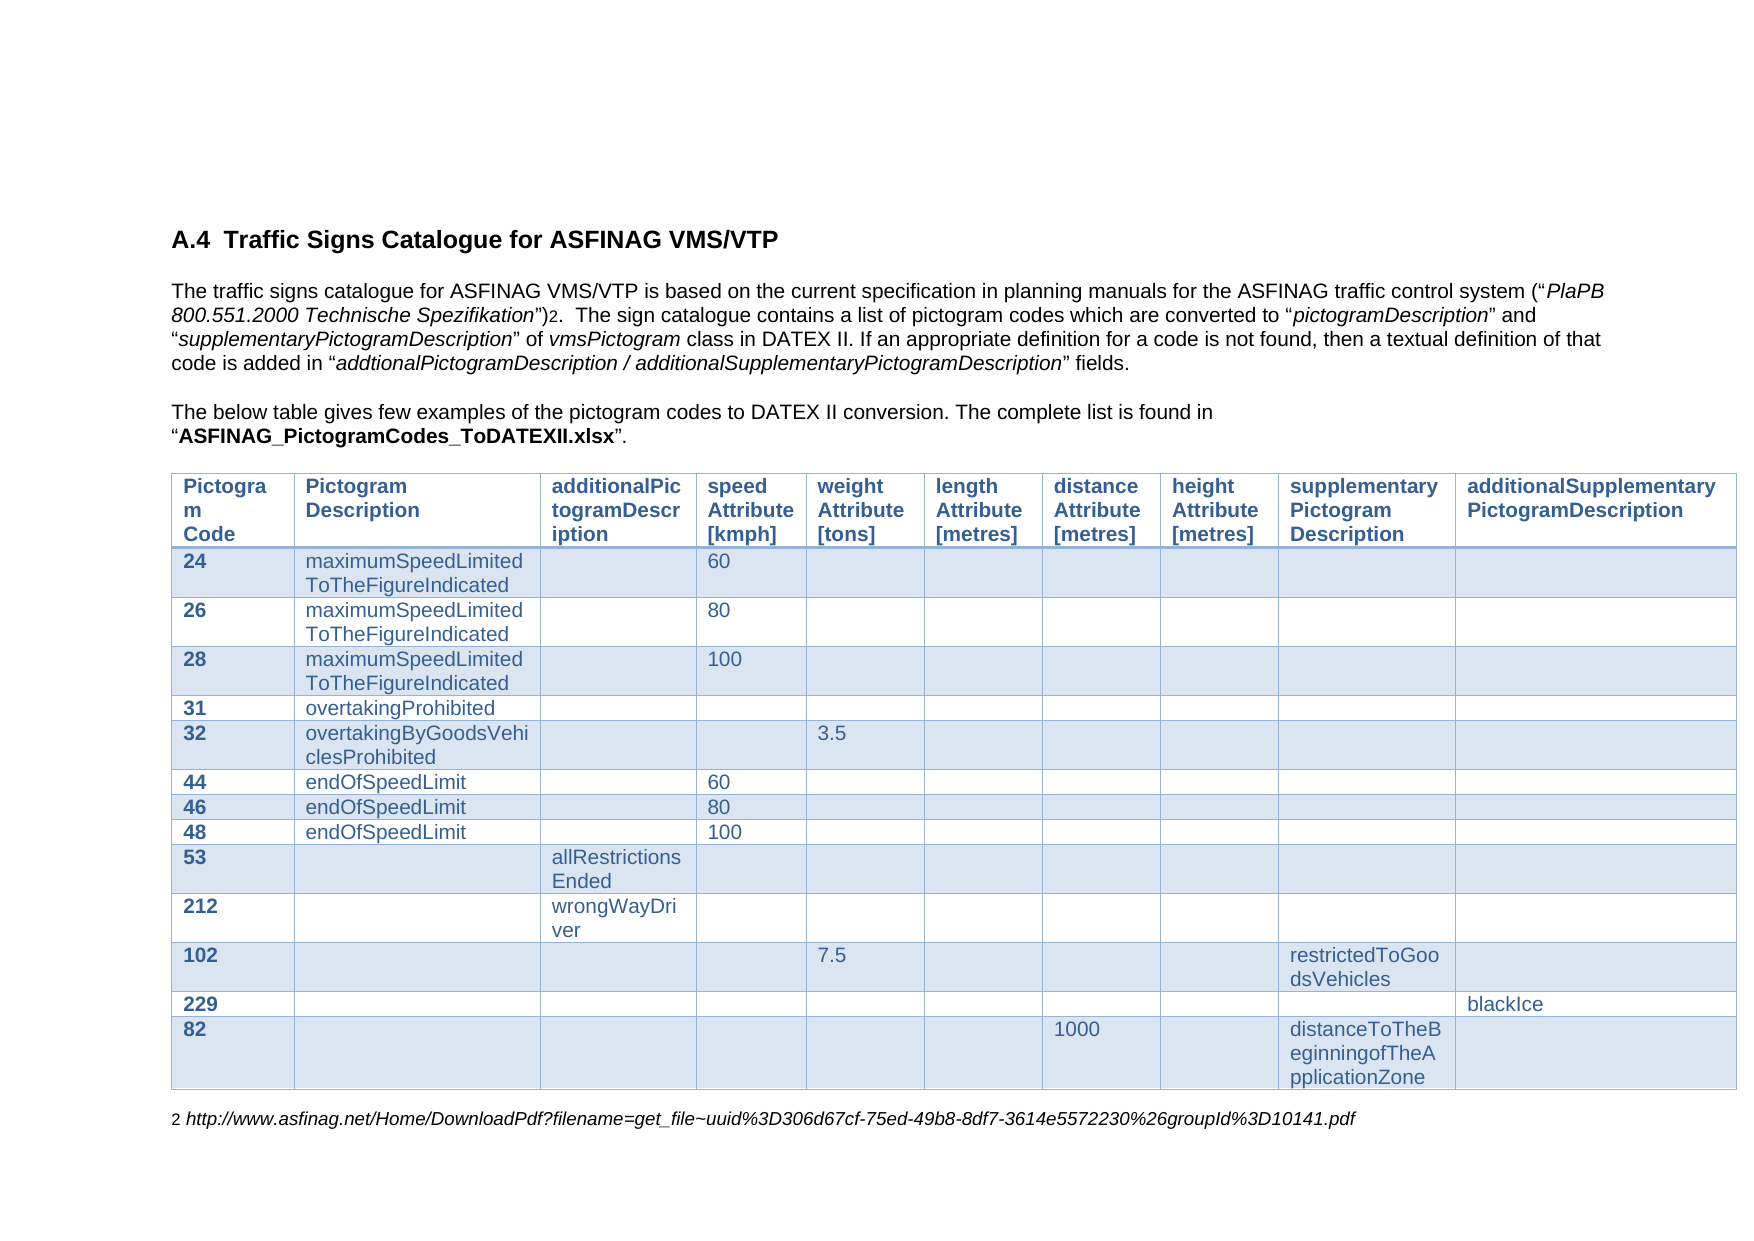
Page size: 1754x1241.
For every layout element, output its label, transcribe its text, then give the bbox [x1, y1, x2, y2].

table_cell 60 [697, 549, 806, 597]
table_cell 100 [697, 647, 806, 695]
table_cell [807, 845, 924, 893]
table_header additionalPictogramDescription [541, 474, 696, 546]
table_cell 229 [172, 992, 294, 1016]
table_cell [925, 770, 1042, 794]
table_cell [1279, 992, 1455, 1016]
table_cell [1456, 795, 1736, 819]
table_cell [697, 721, 806, 769]
table_cell [1043, 696, 1160, 720]
table_cell restrictedToGoodsVehicles [1279, 943, 1455, 991]
table_cell [1456, 943, 1736, 991]
table_cell [807, 894, 924, 942]
table_cell 3.5 [807, 721, 924, 769]
table_cell 1000 [1043, 1017, 1160, 1088]
table_cell [1161, 549, 1278, 597]
table_cell [1456, 721, 1736, 769]
table_cell [1043, 992, 1160, 1016]
table_header length Attribute [metres] [925, 474, 1042, 546]
table_cell 32 [172, 721, 294, 769]
table_cell [925, 696, 1042, 720]
table_header weight Attribute [tons] [807, 474, 924, 546]
table_cell [925, 795, 1042, 819]
table_cell 26 [172, 598, 294, 646]
table_cell [1456, 845, 1736, 893]
table_cell [1456, 820, 1736, 844]
table_cell endOfSpeedLimit [295, 795, 540, 819]
table_cell [697, 992, 806, 1016]
table_header supplementary Pictogram Description [1279, 474, 1455, 546]
table_cell [1043, 770, 1160, 794]
table_cell [925, 1017, 1042, 1088]
table_cell [1161, 770, 1278, 794]
table_cell [925, 647, 1042, 695]
table_header Pictogram Code [172, 474, 294, 546]
table_cell [1279, 598, 1455, 646]
table_cell 24 [172, 549, 294, 597]
table_cell [1456, 598, 1736, 646]
table_cell 44 [172, 770, 294, 794]
table_cell [697, 696, 806, 720]
table_cell [1043, 943, 1160, 991]
table_cell [541, 1017, 696, 1088]
table_cell [925, 721, 1042, 769]
table_cell [697, 894, 806, 942]
table_cell [1456, 696, 1736, 720]
table_cell 100 [697, 820, 806, 844]
table_cell [925, 894, 1042, 942]
table_cell [1161, 845, 1278, 893]
table_cell 60 [697, 770, 806, 794]
table_cell 80 [697, 598, 806, 646]
table_cell [1043, 894, 1160, 942]
table_cell [295, 992, 540, 1016]
table_cell [1279, 647, 1455, 695]
table_cell [1161, 647, 1278, 695]
table_cell [541, 721, 696, 769]
table_header Pictogram Description [295, 474, 540, 546]
table_cell [541, 549, 696, 597]
table_cell [697, 943, 806, 991]
table_header height Attribute [metres] [1161, 474, 1278, 546]
text The traffic signs catalogue for ASFINAG VMS/VTP is based on the current specification in planning manuals for the ASFINAG traffic control system (“PlaPB 800.551.2000 Technische Spezifikation”). The sign catalogue contains a list of pictogram codes which are converted to “pictogramDescription” and “supplementaryPictogramDescription” of vmsPictogram class in DATEX II. If an appropriate definition for a code is not found, then a textual definition of that code is added in “addtionalPictogramDescription / additionalSupplementaryPictogramDescription” fields. [171, 279, 1606, 375]
table_cell [1043, 795, 1160, 819]
table_header additionalSupplementary PictogramDescription [1456, 474, 1736, 546]
table_cell [541, 820, 696, 844]
table_cell 82 [172, 1017, 294, 1088]
table_cell 31 [172, 696, 294, 720]
table_cell [1456, 1017, 1736, 1088]
table_cell 7.5 [807, 943, 924, 991]
table_cell [807, 795, 924, 819]
table_cell [1161, 943, 1278, 991]
table_cell [1043, 549, 1160, 597]
table_cell allRestrictionsEnded [541, 845, 696, 893]
table_cell [1279, 795, 1455, 819]
table_cell 48 [172, 820, 294, 844]
table_cell [1161, 598, 1278, 646]
table_cell [541, 795, 696, 819]
table_cell [1161, 696, 1278, 720]
table_cell [1456, 549, 1736, 597]
table_cell [541, 598, 696, 646]
table_cell [1456, 647, 1736, 695]
table_cell [295, 1017, 540, 1088]
table_cell endOfSpeedLimit [295, 770, 540, 794]
table_cell [1161, 820, 1278, 844]
table_cell [925, 598, 1042, 646]
table_cell [1043, 820, 1160, 844]
table_cell maximumSpeedLimitedToTheFigureIndicated [295, 598, 540, 646]
text The below table gives few examples of the pictogram codes to DATEX II conversion. The complete list is found in “ASFINAG_PictogramCodes_ToDATEXII.xlsx”. [171, 400, 1606, 448]
table_cell [1456, 770, 1736, 794]
table_cell [541, 647, 696, 695]
table_cell [807, 549, 924, 597]
table_cell [807, 696, 924, 720]
table_cell [1279, 845, 1455, 893]
table_cell [807, 647, 924, 695]
table_cell [295, 845, 540, 893]
table_cell [807, 820, 924, 844]
table_cell [1279, 549, 1455, 597]
table_cell maximumSpeedLimitedToTheFigureIndicated [295, 549, 540, 597]
table_cell 46 [172, 795, 294, 819]
table_cell [541, 696, 696, 720]
table_cell [1161, 894, 1278, 942]
table_cell blackIce [1456, 992, 1736, 1016]
table_cell [1043, 721, 1160, 769]
table_cell maximumSpeedLimitedToTheFigureIndicated [295, 647, 540, 695]
table_cell endOfSpeedLimit [295, 820, 540, 844]
table_cell [697, 1017, 806, 1088]
table_cell [925, 992, 1042, 1016]
table_cell wrongWayDriver [541, 894, 696, 942]
table_cell [807, 770, 924, 794]
table_cell overtakingByGoodsVehiclesProhibited [295, 721, 540, 769]
table_cell [1279, 894, 1455, 942]
table_cell [541, 770, 696, 794]
table_cell [807, 1017, 924, 1088]
table_cell [1161, 721, 1278, 769]
table_cell 53 [172, 845, 294, 893]
table_cell [807, 992, 924, 1016]
table_cell [541, 992, 696, 1016]
table_cell [1279, 770, 1455, 794]
table_cell [925, 845, 1042, 893]
table_cell [1161, 1017, 1278, 1088]
table_cell [295, 894, 540, 942]
table_cell [1161, 795, 1278, 819]
table_header speed Attribute [kmph] [697, 474, 806, 546]
table_cell [807, 598, 924, 646]
table_cell 102 [172, 943, 294, 991]
table_cell overtakingProhibited [295, 696, 540, 720]
table_cell [697, 845, 806, 893]
table_cell [925, 820, 1042, 844]
table_cell 28 [172, 647, 294, 695]
table_cell [1161, 992, 1278, 1016]
table_cell [541, 943, 696, 991]
table_cell 80 [697, 795, 806, 819]
table_cell [1279, 696, 1455, 720]
table_header distanceAttribute [metres] [1043, 474, 1160, 546]
table_cell [1279, 820, 1455, 844]
table_cell [1043, 647, 1160, 695]
table_cell [925, 943, 1042, 991]
table_cell [1043, 598, 1160, 646]
text Traffic Signs Catalogue for ASFINAG VMS/VTP [171, 226, 1606, 254]
table_cell [1279, 721, 1455, 769]
table_cell [925, 549, 1042, 597]
table_cell [295, 943, 540, 991]
table_cell [1043, 845, 1160, 893]
table_cell distanceToTheBeginningofTheApplicationZone [1279, 1017, 1455, 1088]
table_cell 212 [172, 894, 294, 942]
table_cell [1456, 894, 1736, 942]
